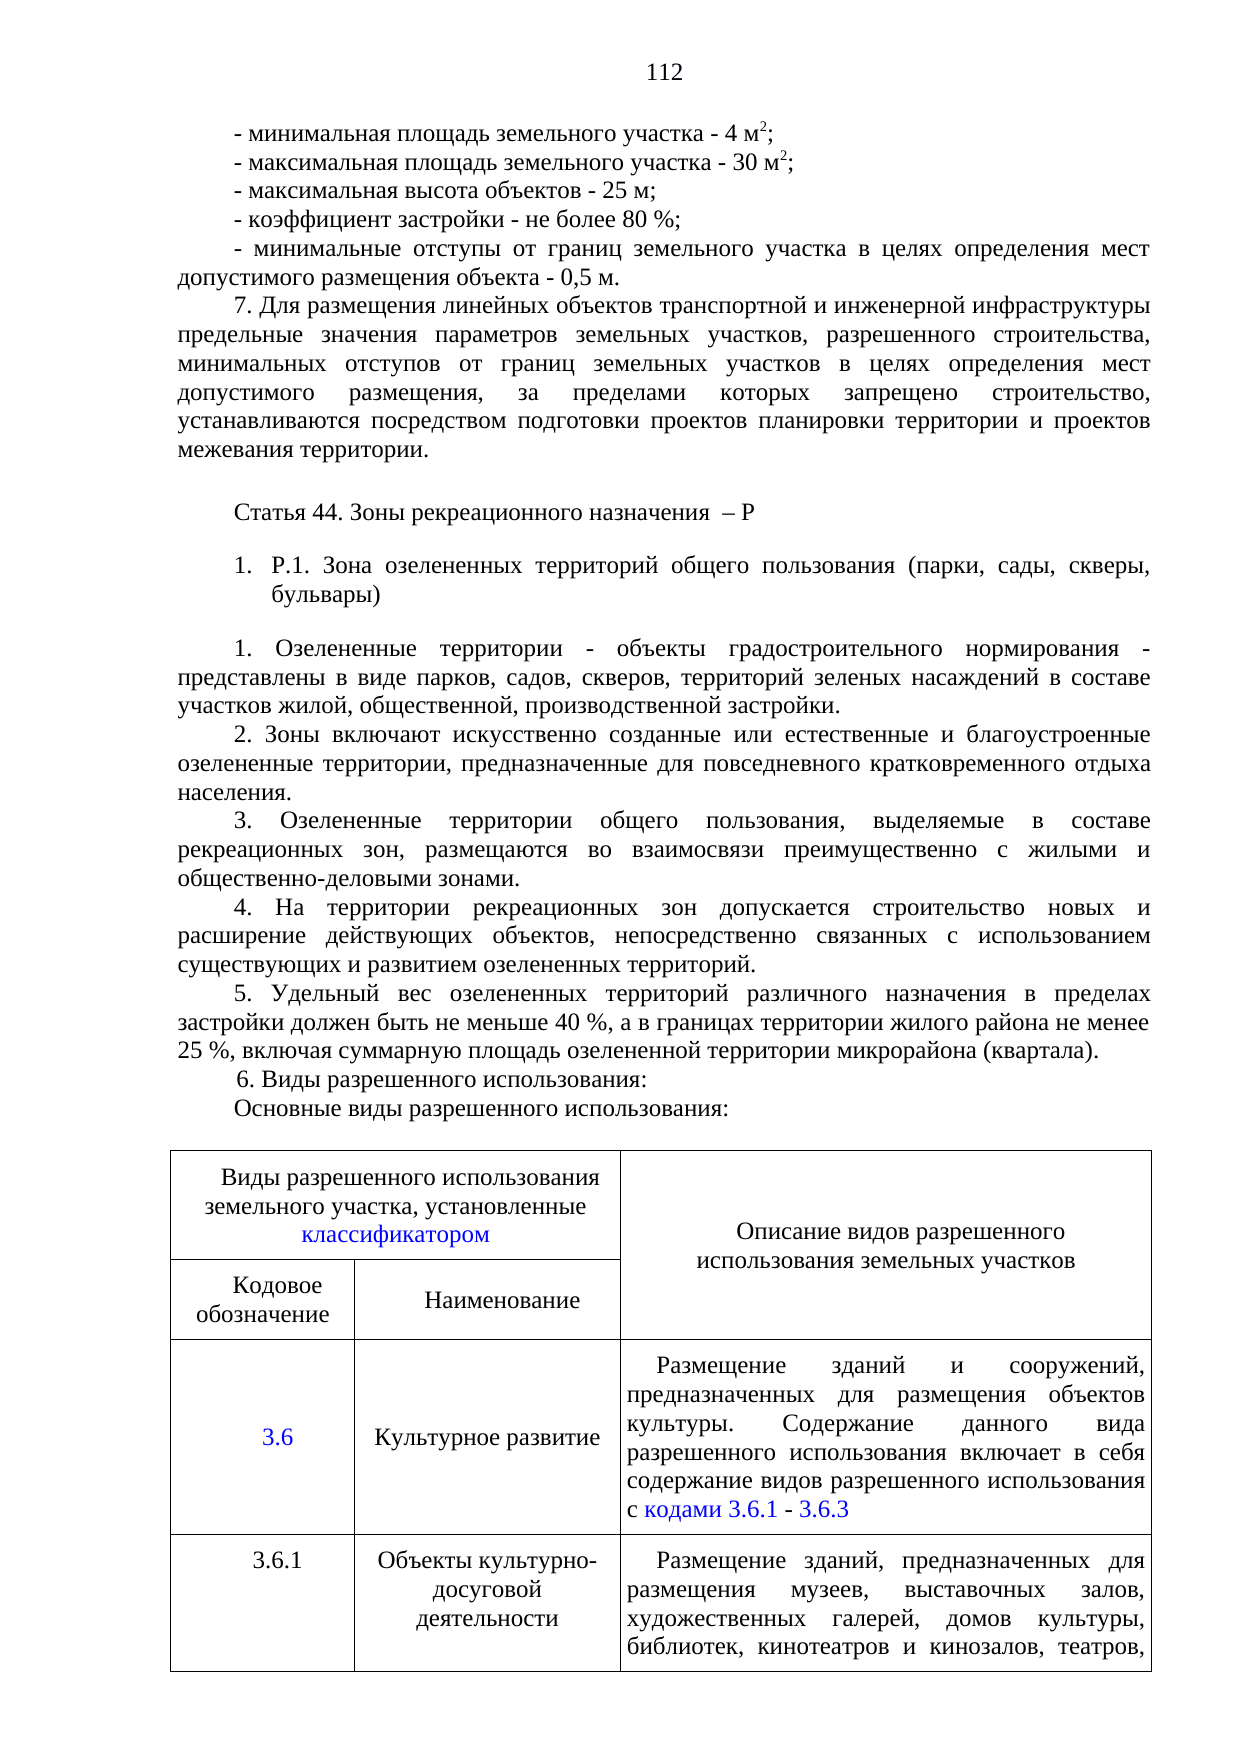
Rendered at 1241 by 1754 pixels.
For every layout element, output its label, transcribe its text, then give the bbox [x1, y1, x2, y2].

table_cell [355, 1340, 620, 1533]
text - максимальная высота объектов - 25 м; [177, 176, 1152, 204]
text 7. Для размещения линейных объектов транспортной и инженерной инфраструктуры предельные значения параметров земельных участков, разрешенного строительства, минимальных отступов от границ земельных участков в целях определения мест допустимого размещения, за пределами которых запрещено строительство, устанавливаются посредством подготовки проектов планировки территории и проектов межевания территории. [177, 291, 1152, 463]
text 5. Удельный вес озелененных территорий различного назначения в пределах застройки должен быть не меньше 40 %, а в границах территории жилого района не менее 25 %, включая суммарную площадь озелененной территории микрорайона (квартала). [177, 978, 1152, 1064]
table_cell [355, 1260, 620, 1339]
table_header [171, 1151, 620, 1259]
text 2. Зоны включают искусственно созданные или естественные и благоустроенные озелененные территории, предназначенные для повседневного кратковременного отдыха населения. [177, 719, 1152, 805]
text - минимальная площадь земельного участка - 4 м2; [177, 118, 1152, 147]
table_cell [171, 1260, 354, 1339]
text 4. На территории рекреационных зон допускается строительство новых и расширение действующих объектов, непосредственно связанных с использованием существующих и развитием озелененных территорий. [177, 892, 1152, 978]
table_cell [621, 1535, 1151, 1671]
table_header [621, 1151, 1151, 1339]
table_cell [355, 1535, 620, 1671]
title Основные виды разрешенного использования: [177, 1093, 1152, 1122]
text 6. Виды разрешенного использования: [177, 1064, 1152, 1093]
text 1. Озелененные территории - объекты градостроительного нормирования - представлены в виде парков, садов, скверов, территорий зеленых насаждений в составе участков жилой, общественной, производственной застройки. [177, 633, 1152, 719]
text - минимальные отступы от границ земельного участка в целях определения мест допустимого размещения объекта - 0,5 м. [177, 233, 1152, 291]
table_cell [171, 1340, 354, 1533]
title Р.1. Зона озелененных территорий общего пользования (парки, сады, скверы, бульвары) [233, 550, 1152, 608]
text - коэффициент застройки - не более 80 %; [177, 204, 1152, 233]
text 3. Озелененные территории общего пользования, выделяемые в составе рекреационных зон, размещаются во взаимосвязи преимущественно с жилыми и общественно-деловыми зонами. [177, 805, 1152, 892]
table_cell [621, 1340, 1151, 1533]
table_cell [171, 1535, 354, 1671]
title Статья 44. Зоны рекреационного назначения – Р [177, 497, 1152, 525]
text - максимальная площадь земельного участка - 30 м2; [177, 147, 1152, 176]
